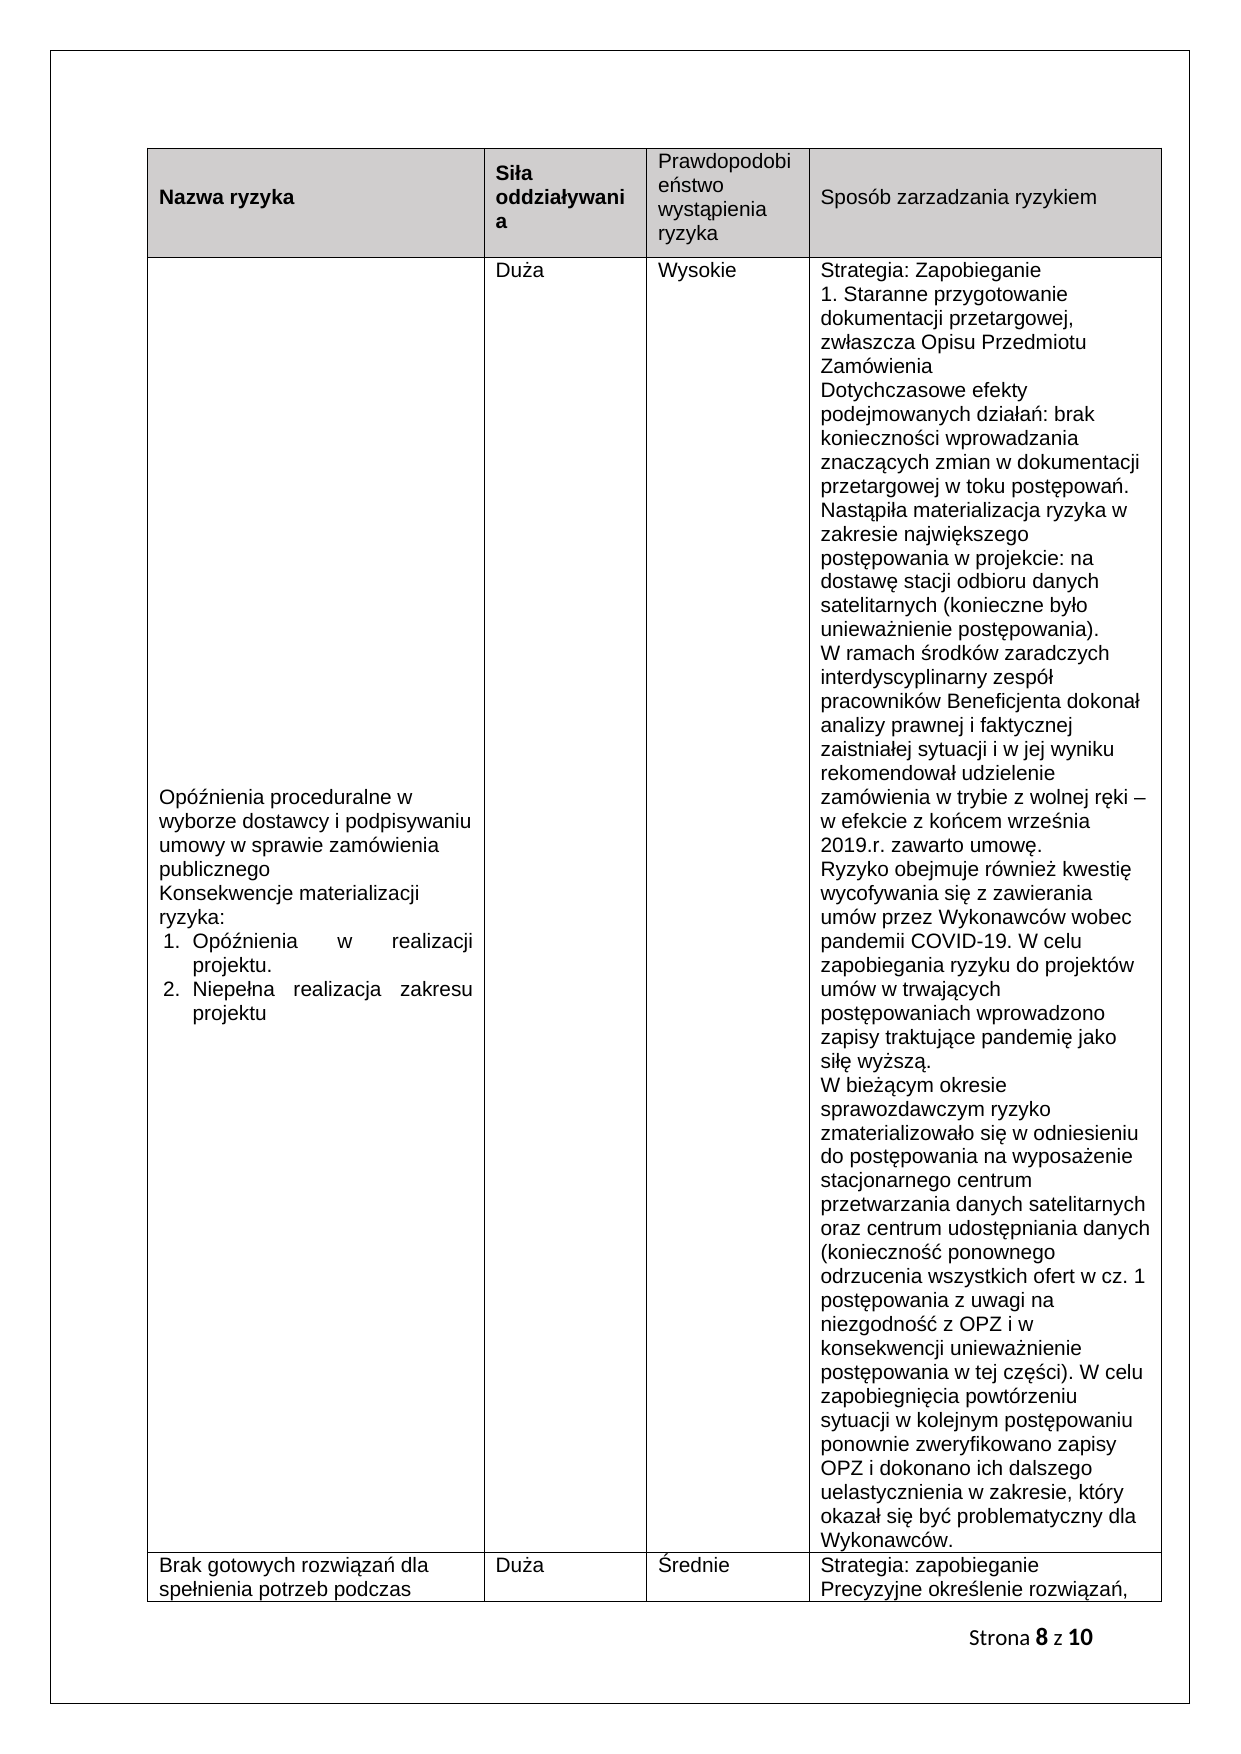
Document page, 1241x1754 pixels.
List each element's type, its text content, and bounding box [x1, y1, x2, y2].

table_cell Duża [485, 258, 646, 1552]
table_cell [148, 1553, 484, 1601]
table_header Nazwa ryzyka [148, 149, 484, 257]
table_cell Opóźnienia proceduralne w wyborze dostawcy i podpisywaniu umowy w sprawie zamówienia publicznego Konsekwencje materializacji ryzyka: Opóźnienia w realizacji projektu. Niepełna realizacja zakresu projektu [148, 258, 484, 1552]
table_header Siła oddziaływania [485, 149, 646, 257]
table_header Sposób zarzadzania ryzykiem [810, 149, 1161, 257]
table_cell Średnie [647, 1553, 809, 1601]
table_cell Wysokie [647, 258, 809, 1552]
table_cell Strategia: Zapobieganie 1. Staranne przygotowanie dokumentacji przetargowej, zwłaszcza Opisu Przedmiotu Zamówienia Dotychczasowe efekty podejmowanych działań: brak konieczności wprowadzania znaczących zmian w dokumentacji przetargowej w toku postępowań. Nastąpiła materializacja ryzyka w zakresie największego postępowania w projekcie: na dostawę stacji odbioru danych satelitarnych (konieczne było unieważnienie postępowania). W ramach środków zaradczych interdyscyplinarny zespół pracowników Beneficjenta dokonał analizy prawnej i faktycznej zaistniałej sytuacji i w jej wyniku rekomendował udzielenie zamówienia w trybie z wolnej ręki – w efekcie z końcem września 2019.r. zawarto umowę. Ryzyko obejmuje również kwestię wycofywania się z zawierania umów przez Wykonawców wobec pandemii COVID-19. W celu zapobiegania ryzyku do projektów umów w trwających postępowaniach wprowadzono zapisy traktujące pandemię jako siłę wyższą. W bieżącym okresie sprawozdawczym ryzyko zmaterializowało się w odniesieniu do postępowania na wyposażenie stacjonarnego centrum przetwarzania danych satelitarnych oraz centrum udostępniania danych (konieczność ponownego odrzucenia wszystkich ofert w cz. 1 postępowania z uwagi na niezgodność z OPZ i w konsekwencji unieważnienie postępowania w tej części). W celu zapobiegnięcia powtórzeniu sytuacji w kolejnym postępowaniu ponownie zweryfikowano zapisy OPZ i dokonano ich dalszego uelastycznienia w zakresie, który okazał się być problematyczny dla Wykonawców. [810, 258, 1161, 1552]
table_header Prawdopodobieństwo wystąpienia ryzyka [647, 149, 809, 257]
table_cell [810, 1553, 1161, 1601]
table_cell Duża [485, 1553, 646, 1601]
